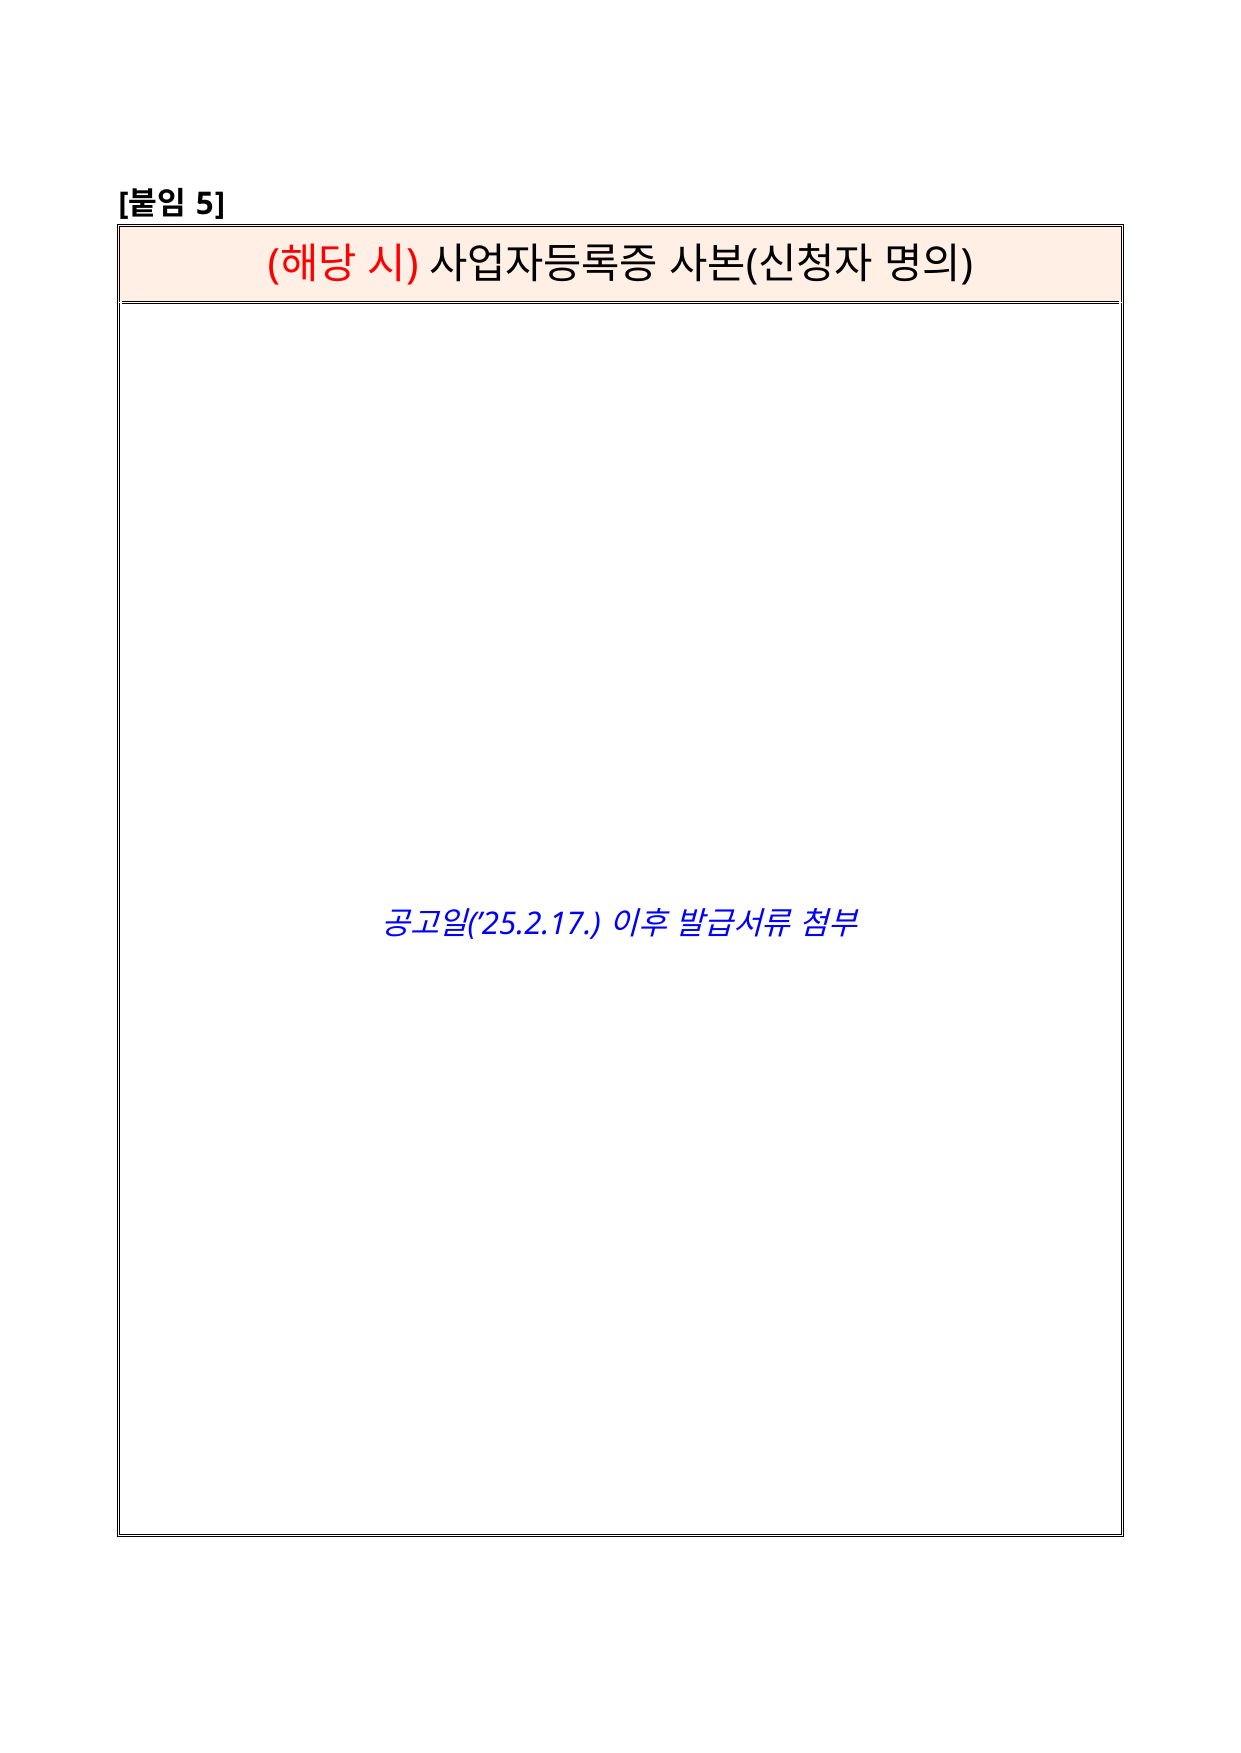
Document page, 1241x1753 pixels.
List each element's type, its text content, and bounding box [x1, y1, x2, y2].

table_cell 공고일(’25.2.17.) 이후 발급서류 첨부 [118, 301, 1122, 1533]
table_header (해당 시) 사업자등록증 사본(신청자 명의) [120, 227, 1121, 301]
text [붙임 5] [118, 178, 1122, 224]
